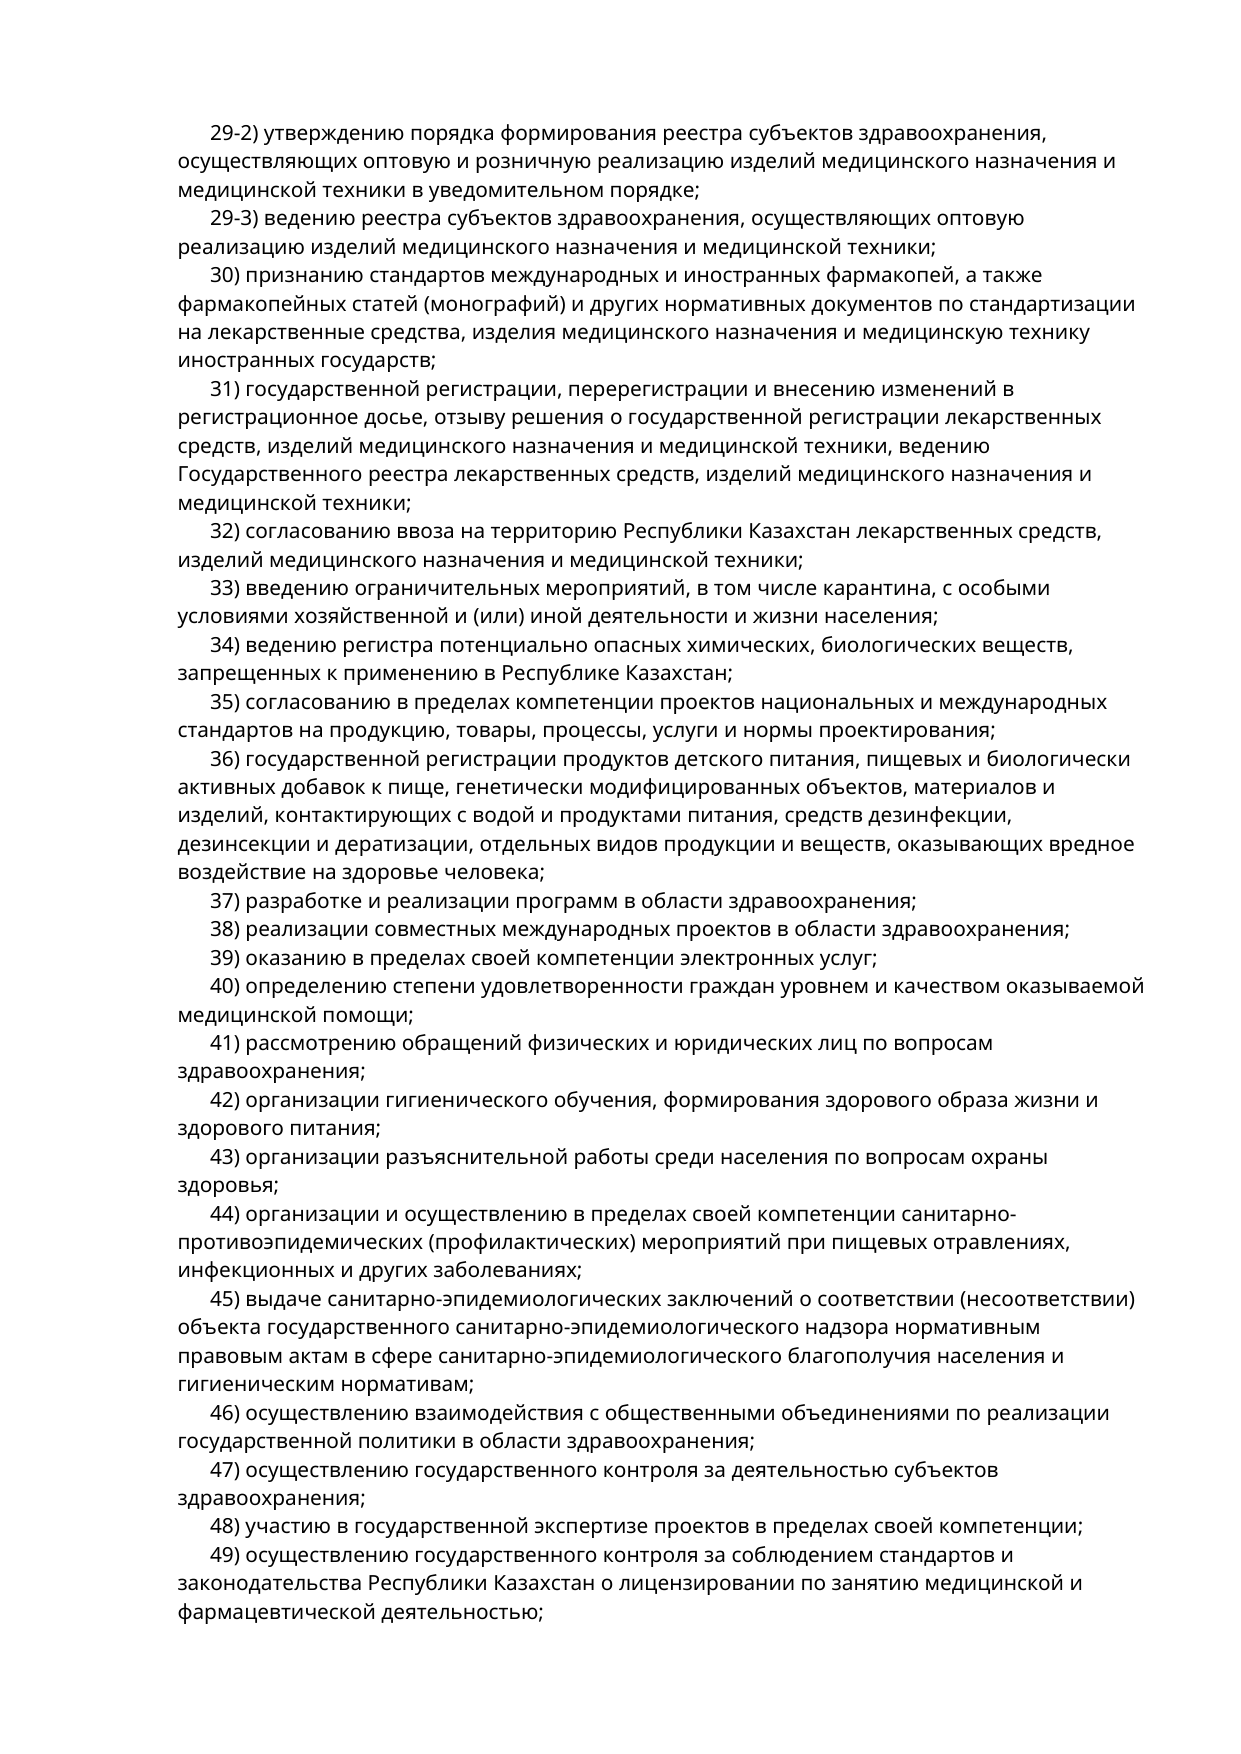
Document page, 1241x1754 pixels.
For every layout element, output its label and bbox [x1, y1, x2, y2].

text [177, 118, 1152, 1625]
